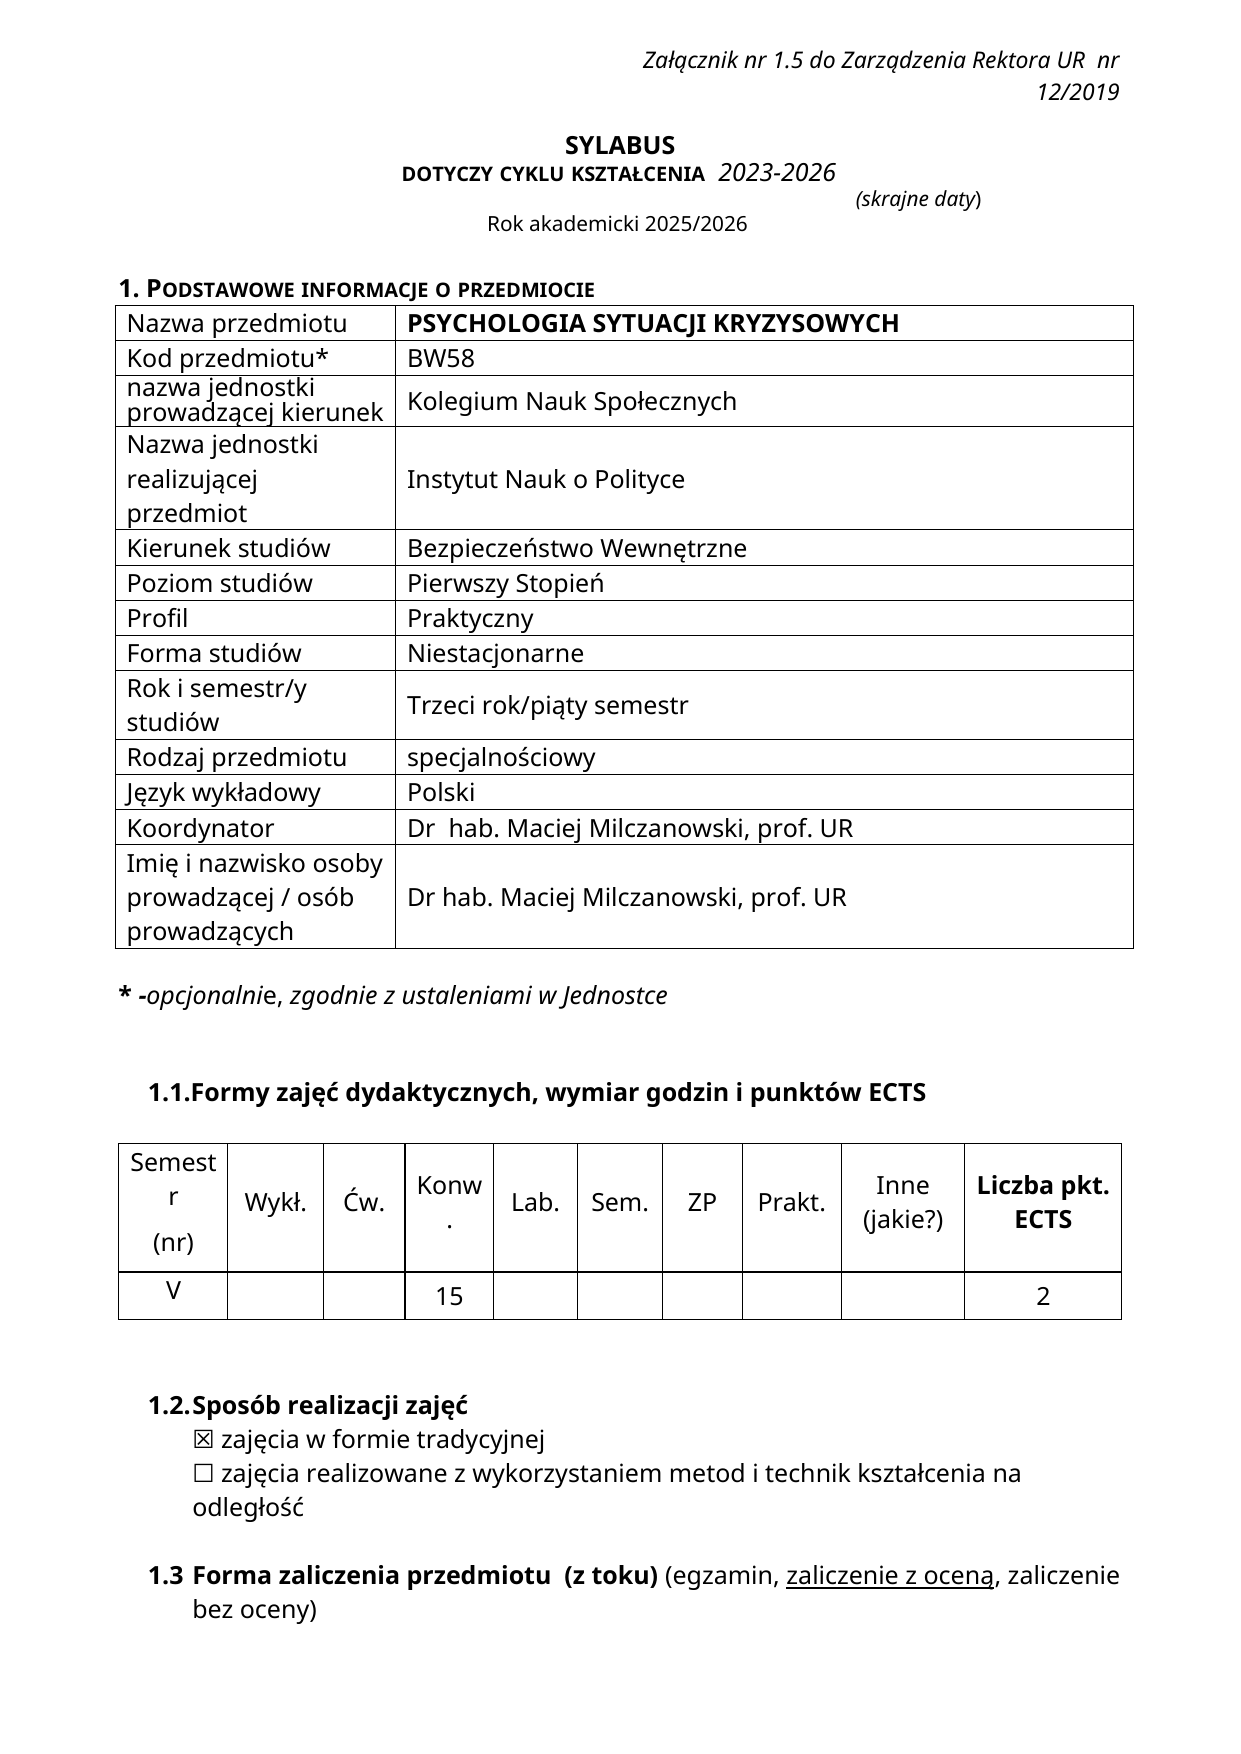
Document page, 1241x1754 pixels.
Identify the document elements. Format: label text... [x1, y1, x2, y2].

text 1.2. Sposób realizacji zajęć [148, 1388, 1122, 1422]
table_header ZP [663, 1144, 742, 1271]
table_cell Rodzaj przedmiotu [116, 740, 395, 774]
table_cell Język wykładowy [116, 775, 395, 809]
text (skrajne daty) [118, 187, 1122, 212]
table_cell Kolegium Nauk Społecznych [396, 376, 1133, 426]
table_header PSYCHOLOGIA SYTUACJI KRYZYSOWYCH [396, 306, 1133, 340]
table_cell Imię i nazwisko osoby prowadzącej / osób prowadzących [116, 845, 395, 947]
table_cell nazwa jednostki prowadzącej kierunek [116, 376, 395, 426]
text ☒ zajęcia w formie tradycyjnej [192, 1422, 1122, 1456]
table_header Liczba pkt. ECTS [965, 1144, 1121, 1271]
text 1.3 Forma zaliczenia przedmiotu (z toku) (egzamin, zaliczenie z oceną, zaliczenie bez oceny) [148, 1558, 1122, 1626]
table_cell Forma studiów [116, 636, 395, 670]
table_cell Nazwa jednostki realizującej przedmiot [116, 427, 395, 529]
table_header Lab. [494, 1144, 577, 1271]
table_cell [663, 1273, 742, 1318]
table_cell specjalnościowy [396, 740, 1133, 774]
table_cell [743, 1273, 841, 1318]
table_header Sem. [578, 1144, 662, 1271]
table_cell Poziom studiów [116, 566, 395, 599]
table_cell Profil [116, 601, 395, 635]
table_cell BW58 [396, 341, 1133, 375]
table_cell [578, 1273, 662, 1318]
table_cell Koordynator [116, 810, 395, 844]
text ☐ zajęcia realizowane z wykorzystaniem metod i technik kształcenia na odległość [192, 1456, 1122, 1524]
text Załącznik nr 1.5 do Zarządzenia Rektora UR nr 12/2019 [118, 44, 1122, 107]
table_header Semestr (nr) [119, 1144, 227, 1271]
table_cell 15 [406, 1273, 493, 1318]
text 1.1.Formy zajęć dydaktycznych, wymiar godzin i punktów ECTS [148, 1075, 1122, 1109]
table_cell Bezpieczeństwo Wewnętrzne [396, 530, 1133, 564]
table_cell [842, 1273, 964, 1318]
table_cell Pierwszy Stopień [396, 566, 1133, 599]
table_header Wykł. [228, 1144, 323, 1271]
table_cell Trzeci rok/piąty semestr [396, 671, 1133, 739]
text 1. Podstawowe informacje o przedmiocie [118, 271, 1122, 305]
table_cell Dr hab. Maciej Milczanowski, prof. UR [396, 845, 1133, 947]
text SYLABUS [118, 128, 1122, 162]
text * -opcjonalnie, zgodnie z ustaleniami w Jednostce [118, 978, 1122, 1012]
table_header Ćw. [324, 1144, 404, 1271]
table_header Konw. [406, 1144, 493, 1271]
table_cell Polski [396, 775, 1133, 809]
table_cell 2 [965, 1273, 1121, 1318]
table_cell [494, 1273, 577, 1318]
table_cell Kierunek studiów [116, 530, 395, 564]
table_cell Rok i semestr/y studiów [116, 671, 395, 739]
table_cell Dr hab. Maciej Milczanowski, prof. UR [396, 810, 1133, 844]
text Rok akademicki 2025/2026 [118, 212, 1122, 237]
table_cell Niestacjonarne [396, 636, 1133, 670]
table_header Nazwa przedmiotu [116, 306, 395, 340]
table_header Inne (jakie?) [842, 1144, 964, 1271]
text dotyczy cyklu kształcenia 2023-2026 [118, 162, 1122, 187]
table_cell Instytut Nauk o Polityce [396, 427, 1133, 529]
table_cell Praktyczny [396, 601, 1133, 635]
table_cell [324, 1273, 404, 1318]
table_cell [228, 1273, 323, 1318]
table_cell Kod przedmiotu* [116, 341, 395, 375]
table_cell V [119, 1273, 227, 1318]
table_header Prakt. [743, 1144, 841, 1271]
